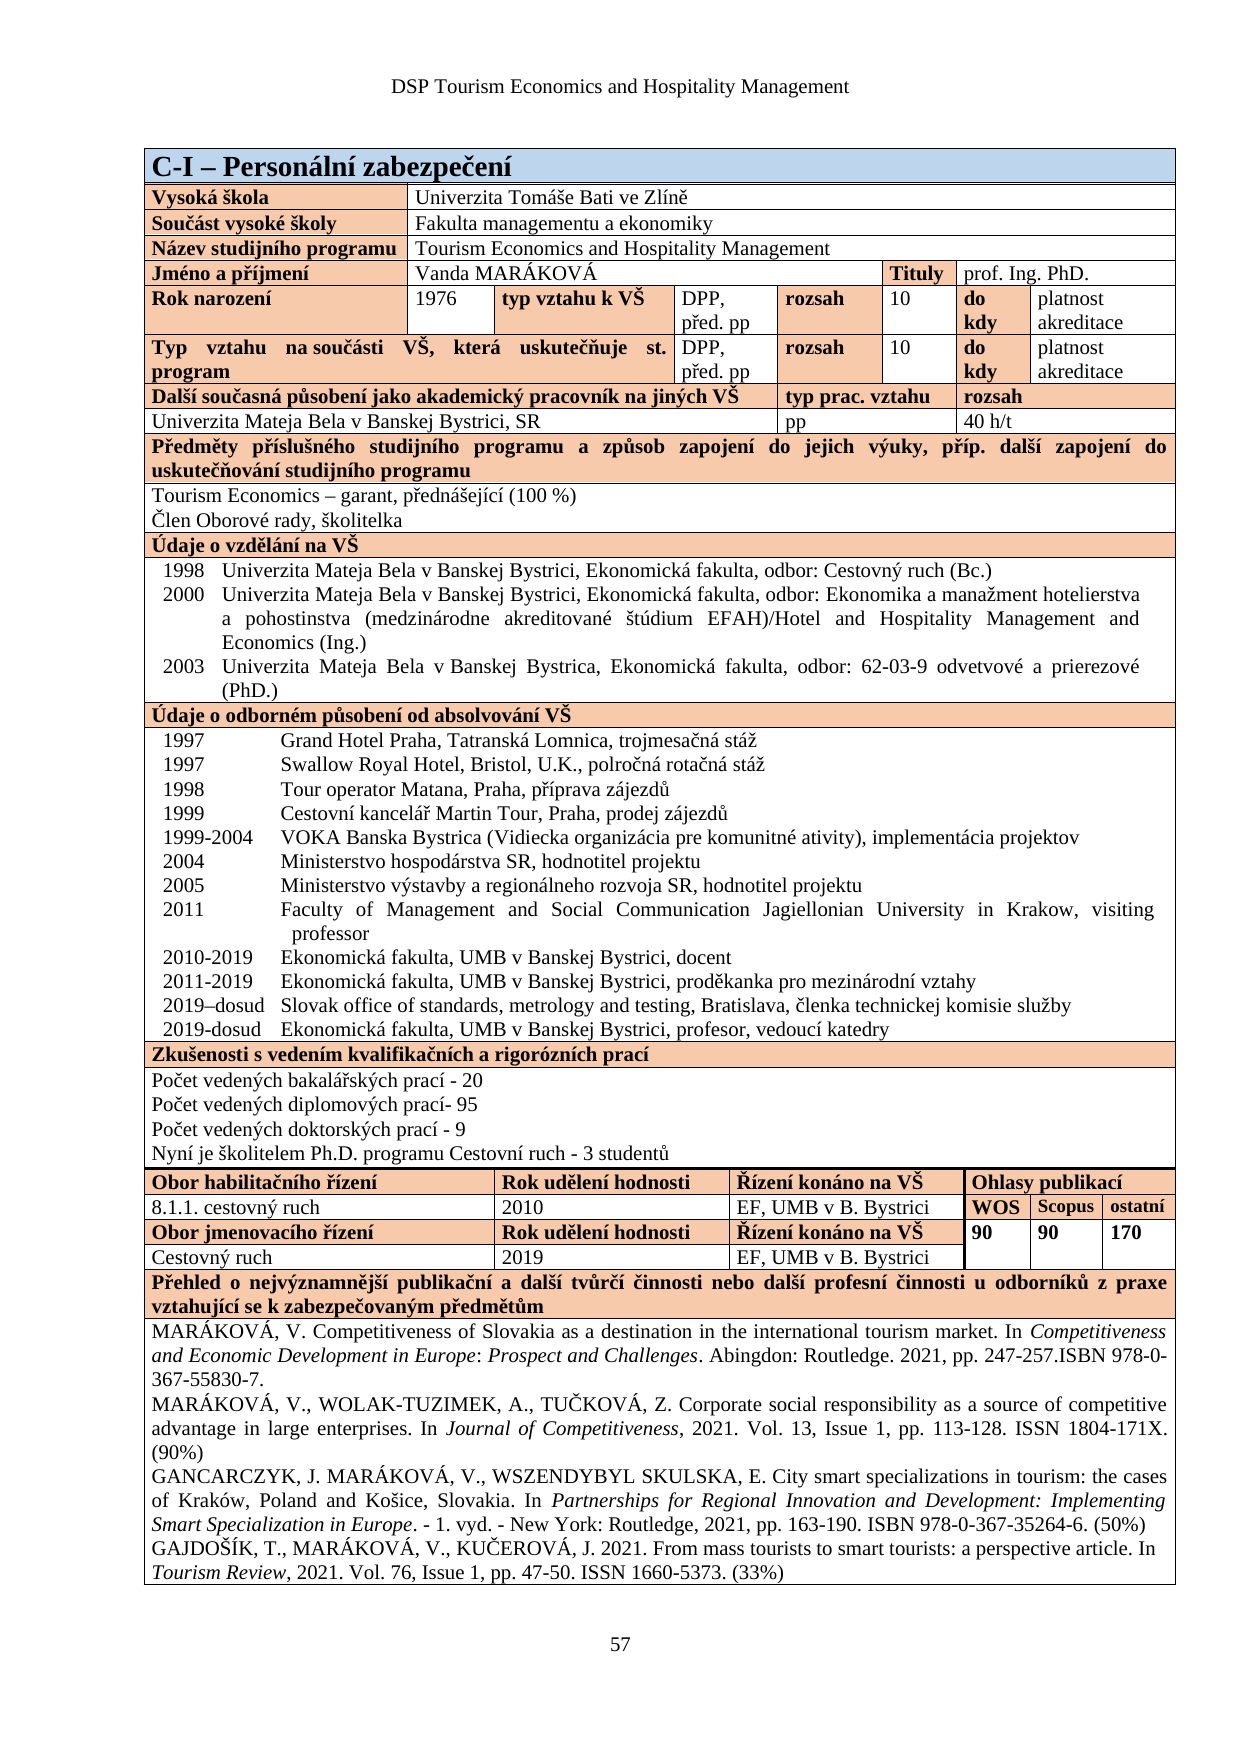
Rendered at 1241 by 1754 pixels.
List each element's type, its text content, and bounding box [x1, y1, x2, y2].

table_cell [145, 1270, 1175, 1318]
table_cell pp [778, 409, 956, 433]
table_cell Název studijního programu [145, 236, 407, 259]
table_cell 2010 [495, 1195, 729, 1219]
table_cell platnost akreditace [1031, 286, 1175, 334]
table_cell do kdy [957, 286, 1030, 334]
table_cell Rok narození [145, 286, 407, 334]
table_cell rozsah [778, 335, 882, 383]
table_cell Jméno a příjmení [145, 261, 407, 285]
table_cell [145, 728, 1175, 1041]
table_cell Typ vztahu na součásti VŠ, která uskutečňuje st. program [145, 335, 674, 383]
table_cell 10 [883, 335, 956, 383]
table_cell typ vztahu k VŠ [495, 286, 674, 334]
table_cell Fakulta managementu a ekonomiky [408, 210, 1175, 234]
table_cell Součást vysoké školy [145, 210, 407, 234]
table_cell WOS [966, 1195, 1030, 1219]
table_header C-I – Personální zabezpečení [145, 149, 1175, 182]
table_cell Údaje o vzdělání na VŠ [145, 533, 1175, 557]
table_cell Předměty příslušného studijního programu a způsob zapojení do jejich výuky, příp. další zapojení do uskutečňování studijního programu [145, 434, 1175, 482]
table_cell EF, UMB v B. Bystrici [730, 1195, 963, 1219]
table_cell 10 [883, 286, 956, 334]
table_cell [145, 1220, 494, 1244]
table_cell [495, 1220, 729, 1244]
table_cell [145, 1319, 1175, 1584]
table_cell Počet vedených bakalářských prací - 20 Počet vedených diplomových prací- 95 Počet vedených doktorských prací - 9 Nyní je školitelem Ph.D. programu Cestovní ruch - 3 studentů [145, 1068, 1175, 1167]
table_cell 40 h/t [957, 409, 1175, 433]
table_cell Univerzita Tomáše Bati ve Zlíně [408, 185, 1175, 209]
table_cell rozsah [778, 286, 882, 334]
table_cell Vanda MARÁKOVÁ [408, 261, 882, 285]
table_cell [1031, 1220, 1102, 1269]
table_cell Zkušenosti s vedením kvalifikačních a rigorózních prací [145, 1042, 1175, 1067]
table_cell rozsah [957, 384, 1175, 408]
table_cell do kdy [957, 335, 1030, 383]
table_cell Další současná působení jako akademický pracovník na jiných VŠ [145, 384, 777, 408]
table_cell Rok udělení hodnosti [495, 1170, 729, 1194]
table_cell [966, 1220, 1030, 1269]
table_cell DPP, před. pp [675, 335, 777, 383]
table_cell 1976 [408, 286, 494, 334]
table_cell Vysoká škola [145, 185, 407, 209]
table_cell 8.1.1. cestovný ruch [145, 1195, 494, 1219]
table_cell Scopus [1031, 1195, 1102, 1219]
table_cell Univerzita Mateja Bela v Banskej Bystrici, SR [145, 409, 777, 433]
table_cell Tituly [883, 261, 956, 285]
table_cell Obor habilitačního řízení [145, 1170, 494, 1194]
table_cell DPP, před. pp [675, 286, 777, 334]
table_cell ostatní [1103, 1195, 1175, 1219]
table_cell Ohlasy publikací [966, 1170, 1175, 1194]
table_cell prof. Ing. PhD. [957, 261, 1175, 285]
table_cell Tourism Economics and Hospitality Management [408, 236, 1175, 259]
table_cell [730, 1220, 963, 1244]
table_cell platnost akreditace [1031, 335, 1175, 383]
table_cell Řízení konáno na VŠ [730, 1170, 963, 1194]
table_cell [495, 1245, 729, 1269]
table_cell [145, 558, 1175, 702]
table_cell Tourism Economics – garant, přednášející (100 %) Člen Oborové rady, školitelka [145, 484, 1175, 532]
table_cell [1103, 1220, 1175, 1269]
table_cell typ prac. vztahu [778, 384, 956, 408]
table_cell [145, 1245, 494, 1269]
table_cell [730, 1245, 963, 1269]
table_cell Údaje o odborném působení od absolvování VŠ [145, 703, 1175, 727]
